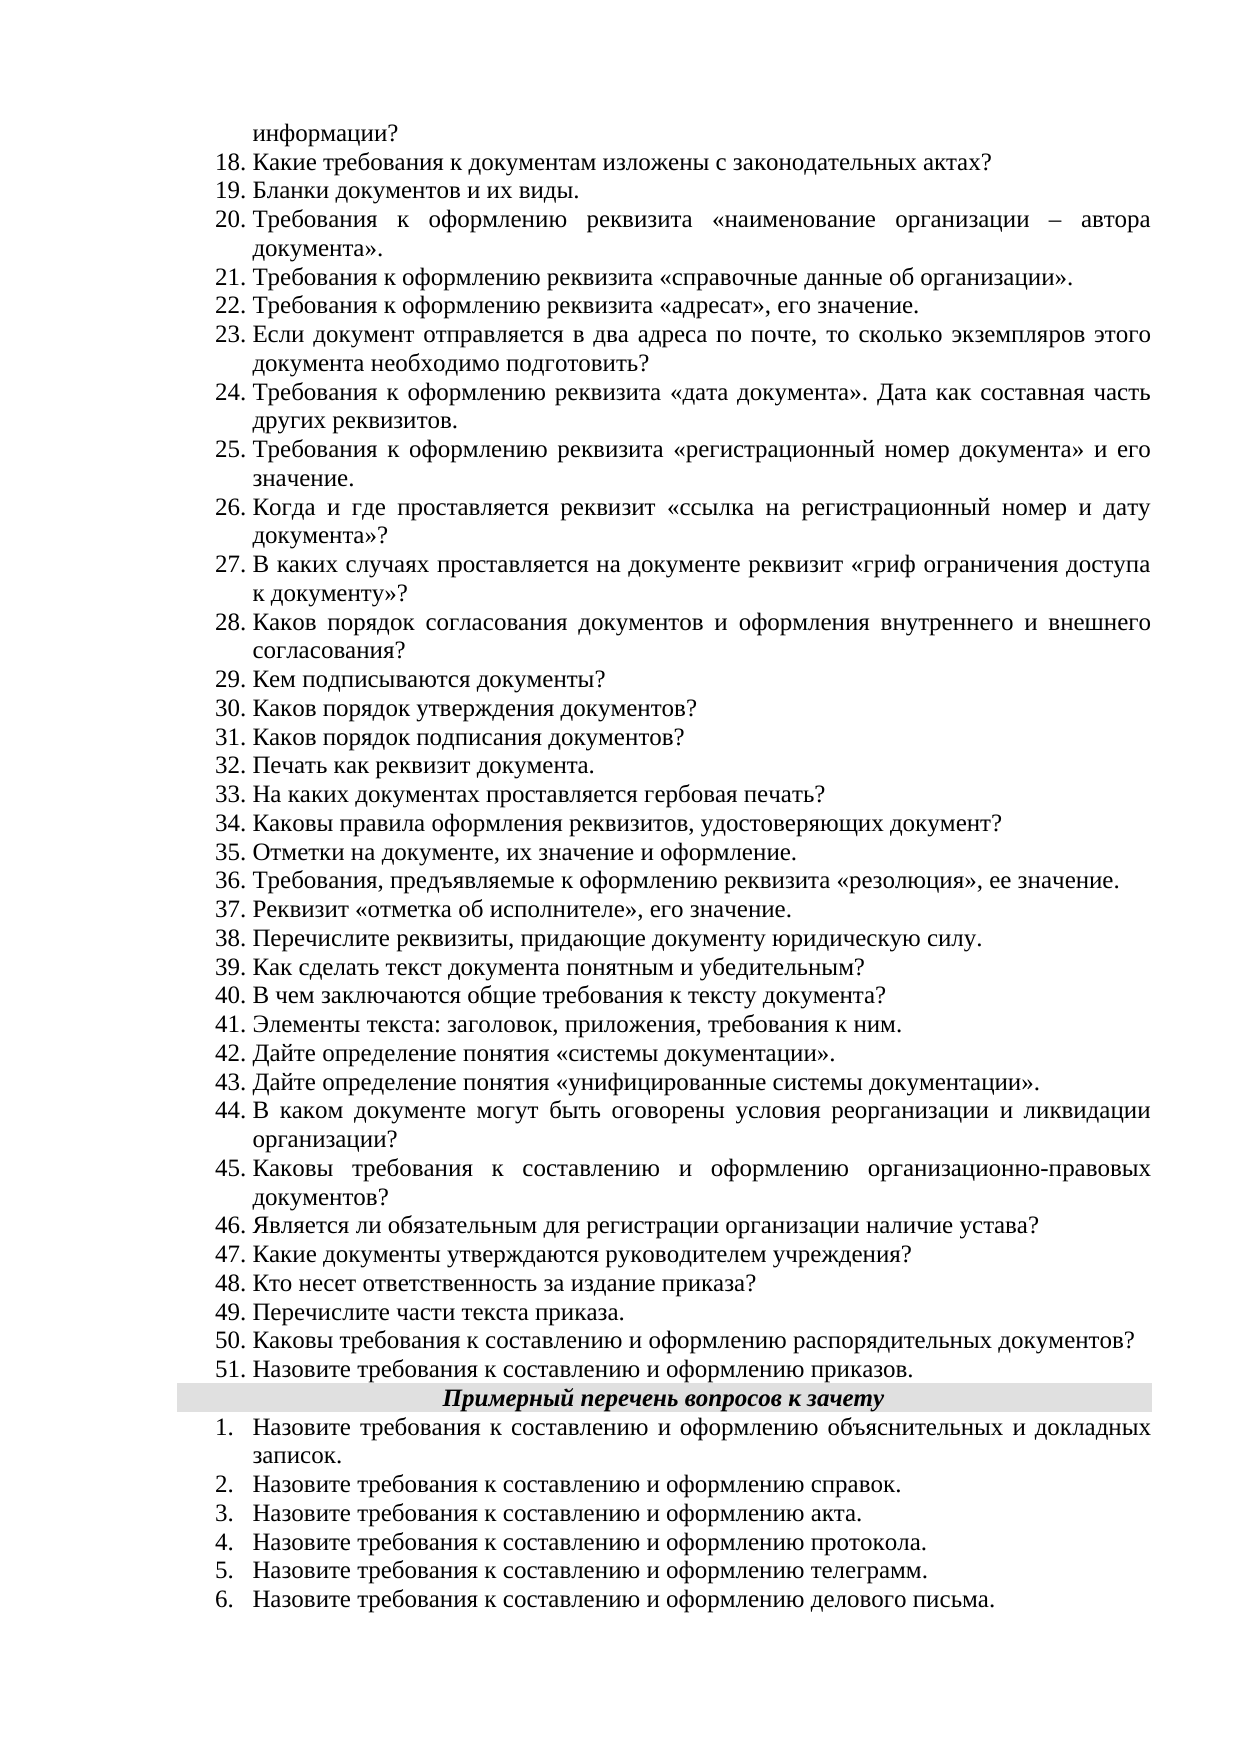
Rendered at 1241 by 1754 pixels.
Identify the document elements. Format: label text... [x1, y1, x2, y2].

list Бланки документов и их виды. [215, 176, 1152, 204]
list Назовите требования к составлению и оформлению справок. [215, 1469, 1152, 1498]
list Назовите требования к составлению и оформлению телеграмм. [215, 1556, 1152, 1584]
list Назовите требования к составлению и оформлению протокола. [215, 1527, 1152, 1556]
list Назовите требования к составлению и оформлению акта. [215, 1498, 1152, 1527]
list Требования, предъявляемые к оформлению реквизита «резолюция», ее значение. [215, 866, 1152, 894]
list Перечислите реквизиты, придающие документу юридическую силу. [215, 923, 1152, 952]
list В каком документе могут быть оговорены условия реорганизации и ликвидации организации? [215, 1096, 1152, 1153]
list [215, 118, 1152, 147]
list Дайте определение понятия «системы документации». [215, 1038, 1152, 1067]
list Требования к оформлению реквизита «наименование организации – автора документа». [215, 204, 1152, 262]
list Кто несет ответственность за издание приказа? [215, 1268, 1152, 1297]
list На каких документах проставляется гербовая печать? [215, 779, 1152, 808]
list Дайте определение понятия «унифицированные системы документации». [215, 1067, 1152, 1096]
list Требования к оформлению реквизита «справочные данные об организации». [215, 262, 1152, 291]
list Когда и где проставляется реквизит «ссылка на регистрационный номер и дату документа»? [215, 492, 1152, 549]
list Каков порядок подписания документов? [215, 722, 1152, 751]
list Требования к оформлению реквизита «дата документа». Дата как составная часть других реквизитов. [215, 377, 1152, 434]
list Каковы правила оформления реквизитов, удостоверяющих документ? [215, 808, 1152, 837]
list В чем заключаются общие требования к тексту документа? [215, 981, 1152, 1009]
list Назовите требования к составлению и оформлению делового письма. [215, 1584, 1152, 1613]
list Каков порядок утверждения документов? [215, 693, 1152, 722]
list Является ли обязательным для регистрации организации наличие устава? [215, 1211, 1152, 1239]
list Реквизит «отметка об исполнителе», его значение. [215, 894, 1152, 923]
list Каков порядок согласования документов и оформления внутреннего и внешнего согласования? [215, 607, 1152, 664]
list В каких случаях проставляется на документе реквизит «гриф ограничения доступа к документу»? [215, 549, 1152, 607]
list Требования к оформлению реквизита «адресат», его значение. [215, 291, 1152, 319]
list Какие требования к документам изложены с законодательных актах? [215, 147, 1152, 176]
list Назовите требования к составлению и оформлению объяснительных и докладных записок. [215, 1412, 1152, 1469]
list Элементы текста: заголовок, приложения, требования к ним. [215, 1009, 1152, 1038]
list Если документ отправляется в два адреса по почте, то сколько экземпляров этого документа необходимо подготовить? [215, 319, 1152, 377]
list Назовите требования к составлению и оформлению приказов. [215, 1354, 1152, 1383]
list Печать как реквизит документа. [215, 751, 1152, 779]
list Требования к оформлению реквизита «регистрационный номер документа» и его значение. [215, 434, 1152, 492]
list Каковы требования к составлению и оформлению организационно-правовых документов? [215, 1153, 1152, 1211]
list Какие документы утверждаются руководителем учреждения? [215, 1239, 1152, 1268]
list Перечислите части текста приказа. [215, 1297, 1152, 1326]
list Отметки на документе, их значение и оформление. [215, 837, 1152, 866]
list Кем подписываются документы? [215, 664, 1152, 693]
subtitle Примерный перечень вопросов к зачету [177, 1383, 1152, 1412]
list Как сделать текст документа понятным и убедительным? [215, 952, 1152, 981]
list Каковы требования к составлению и оформлению распорядительных документов? [215, 1326, 1152, 1354]
